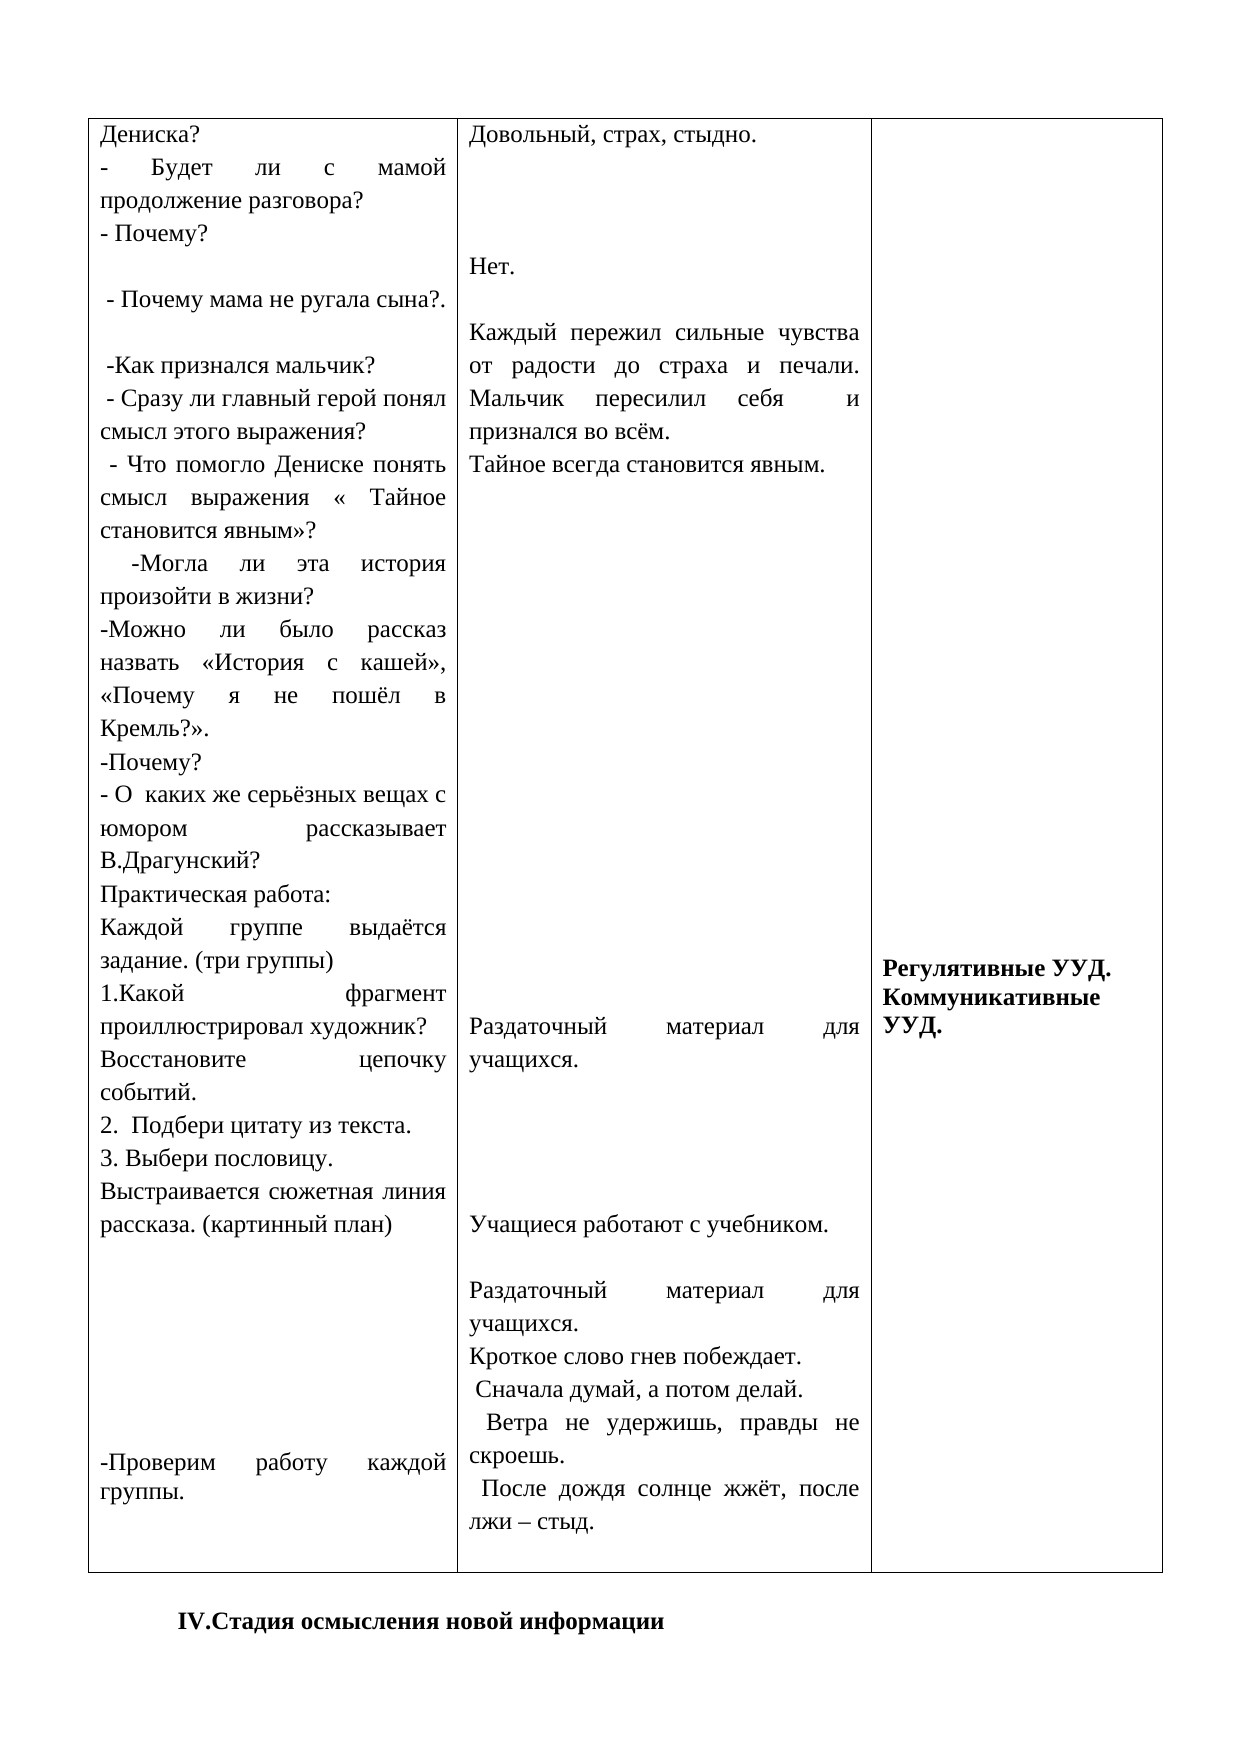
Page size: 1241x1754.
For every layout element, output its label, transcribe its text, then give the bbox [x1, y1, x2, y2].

text IV.Стадия осмысления новой информации [177, 1606, 1152, 1635]
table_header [458, 119, 871, 1572]
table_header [872, 119, 1162, 1572]
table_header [89, 119, 457, 1572]
